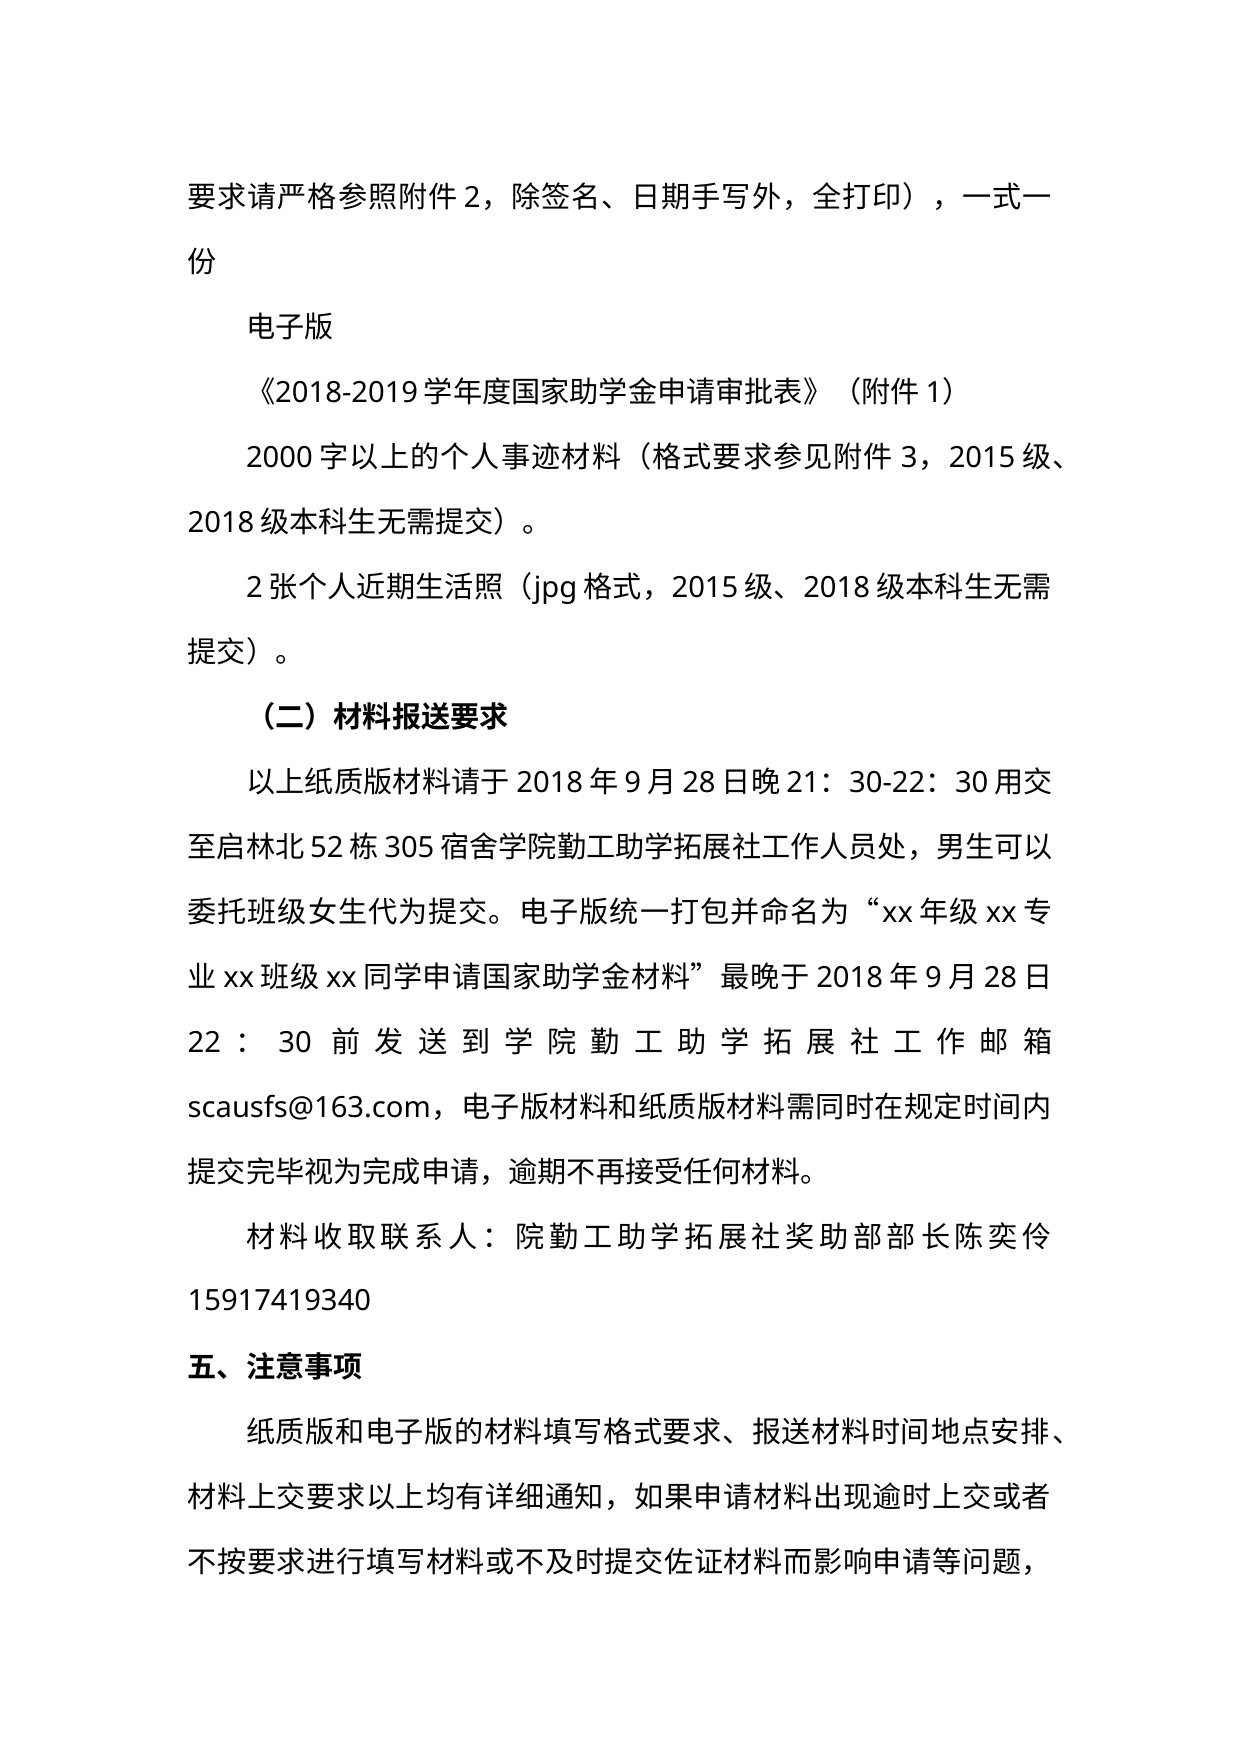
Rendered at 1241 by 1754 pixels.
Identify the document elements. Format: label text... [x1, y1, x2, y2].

text 材料收取联系人：院勤工助学拓展社奖助部部长陈奕伶15917419340 [187, 1202, 1053, 1332]
text （二）材料报送要求 [187, 682, 1053, 747]
text 2张个人近期生活照（jpg格式，2015级、2018级本科生无需提交）。 [187, 552, 1053, 682]
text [187, 162, 1053, 292]
text 以上纸质版材料请于2018年9月28日晚21：30-22：30用交至启林北52栋305宿舍学院勤工助学拓展社工作人员处，男生可以委托班级女生代为提交。电子版统一打包并命名为“xx年级xx专业xx班级xx同学申请国家助学金材料”最晚于2018年9月28日22：30前发送到学院勤工助学拓展社工作邮箱scausfs@163.com，电子版材料和纸质版材料需同时在规定时间内提交完毕视为完成申请，逾期不再接受任何材料。 [187, 747, 1053, 1202]
text 《2018-2019学年度国家助学金申请审批表》（附件1） [187, 357, 1053, 422]
text 五、注意事项 [187, 1332, 1053, 1397]
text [187, 1397, 1053, 1592]
text 2000字以上的个人事迹材料（格式要求参见附件3，2015级、2018级本科生无需提交）。 [187, 422, 1053, 552]
text 电子版 [187, 292, 1053, 357]
